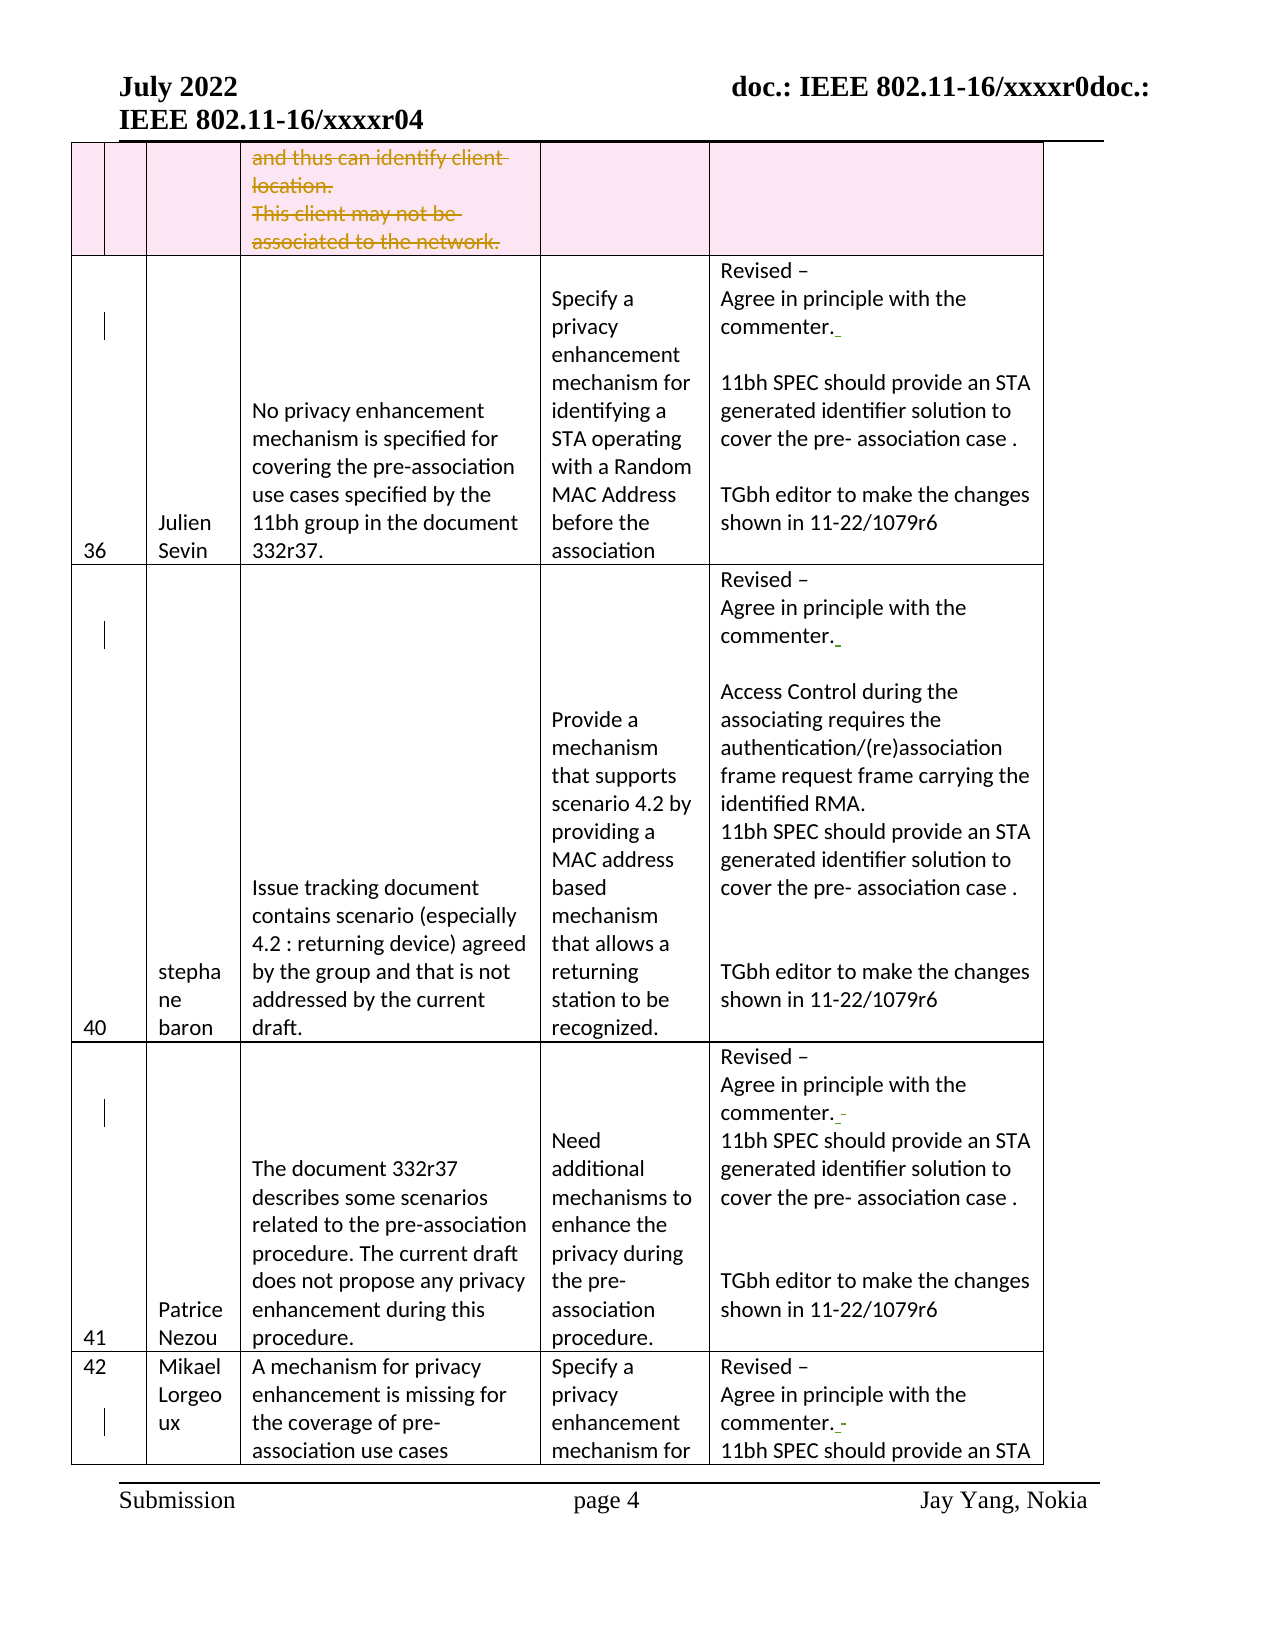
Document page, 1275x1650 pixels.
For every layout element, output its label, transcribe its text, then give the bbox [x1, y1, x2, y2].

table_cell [541, 1352, 709, 1464]
table_cell Issue tracking document contains scenario (especially 4.2 : returning device) agreed by the group and that is not addressed by the current draft. [241, 565, 540, 1041]
table_cell 40 [72, 565, 146, 1041]
table_cell The document 332r37 describes some scenarios related to the pre-association procedure. The current draft does not propose any privacy enhancement during this procedure. [241, 1043, 540, 1351]
table_cell Mikael Lorgeoux [147, 1352, 240, 1464]
table_cell Julien Sevin [147, 256, 240, 564]
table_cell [241, 1352, 540, 1464]
table_cell No privacy enhancement mechanism is specified for covering the pre-association use cases specified by the 11bh group in the document 332r37. [241, 256, 540, 564]
table_cell Patrice Nezou [147, 1043, 240, 1351]
table_cell 42 [72, 1352, 146, 1464]
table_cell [710, 1352, 1043, 1464]
table_cell 36 [72, 256, 146, 564]
table_cell Provide a mechanism that supports scenario 4.2 by providing a MAC address based mechanism that allows a returning station to be recognized. [541, 565, 709, 1041]
table_cell Revised – Agree in principle with the commenter. Access Control during the associating requires the authentication/(re)association frame request frame carrying the identified RMA. 11bh SPEC should provide an STA generated identifier solution to cover the pre- association case . TGbh editor to make the changes shown in 11-22/1079r6 [710, 565, 1043, 1041]
table_cell Specify a privacy enhancement mechanism for identifying a STA operating with a Random MAC Address before the association [541, 256, 709, 564]
table_cell 41 [72, 1043, 146, 1351]
table_cell stephane baron [147, 565, 240, 1041]
table_cell Need additional mechanisms to enhance the privacy during the pre-association procedure. [541, 1043, 709, 1351]
